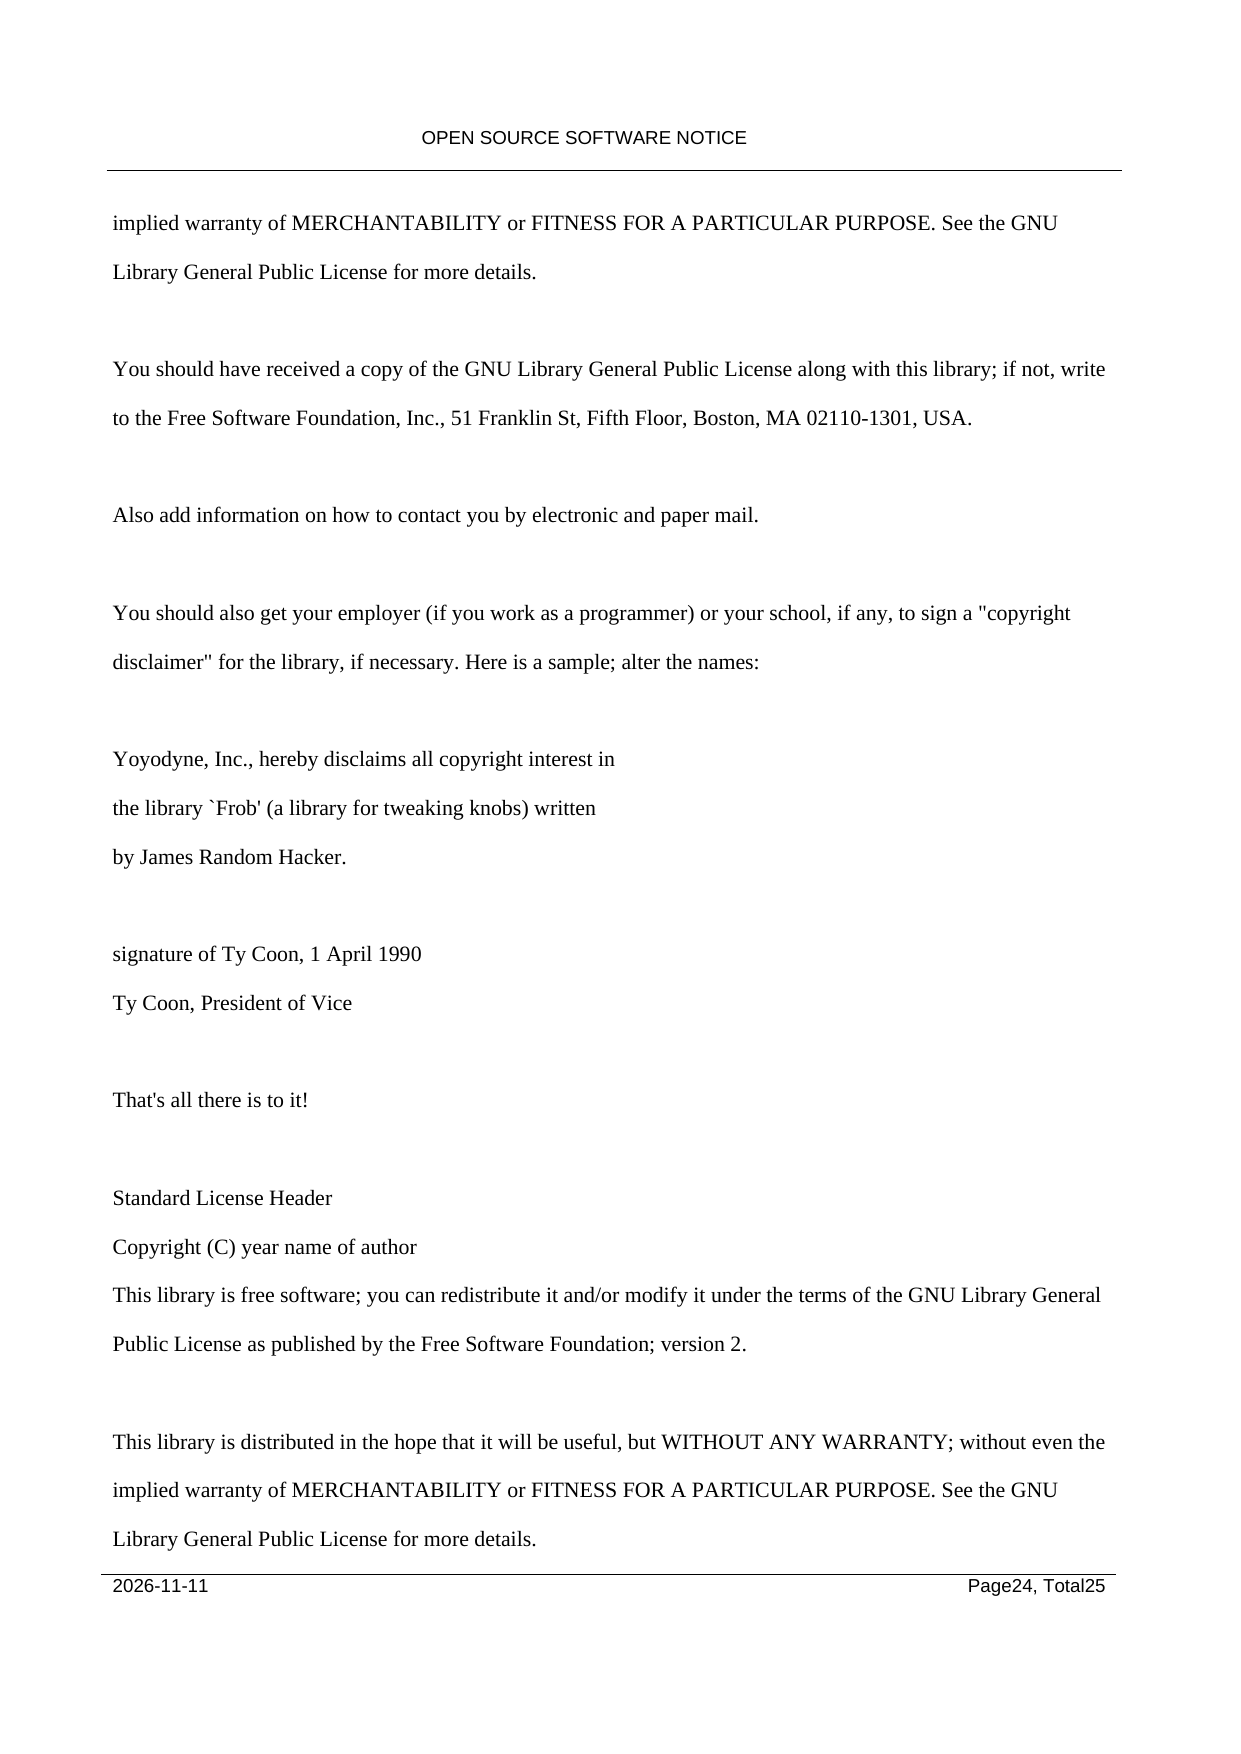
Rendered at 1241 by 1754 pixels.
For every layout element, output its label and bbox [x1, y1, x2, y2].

text [112, 206, 1128, 1555]
